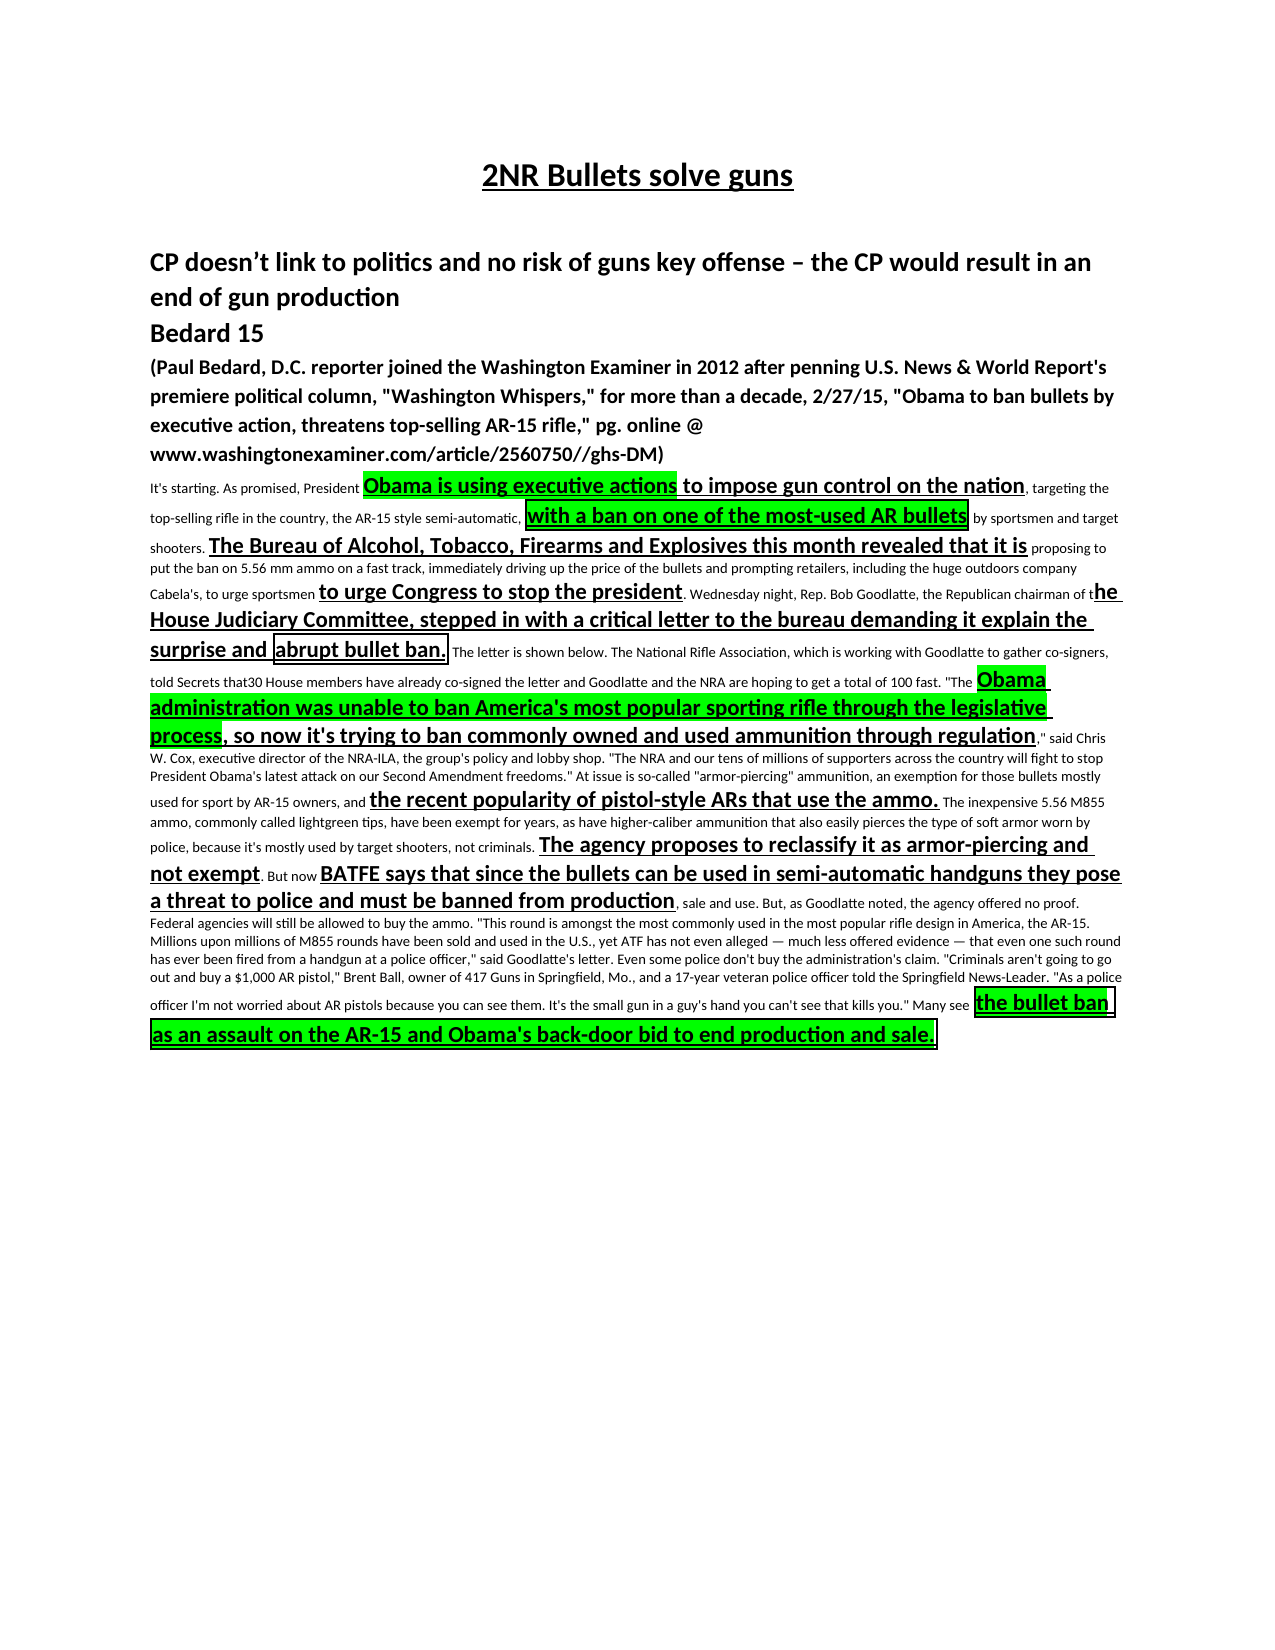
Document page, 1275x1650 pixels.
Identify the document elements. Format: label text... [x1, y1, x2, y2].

text It's starting. As promised, President Obama is using executive actions to impose gun control on the nation, targeting the top-selling rifle in the country, the AR-15 style semi-automatic, with a ban on one of the most-used AR bullets by sportsmen and target shooters. The Bureau of Alcohol, Tobacco, Firearms and Explosives this month revealed that it is proposing to put the ban on 5.56 mm ammo on a fast track, immediately driving up the price of the bullets and prompting retailers, including the huge outdoors company Cabela's, to urge sportsmen to urge Congress to stop the president. Wednesday night, Rep. Bob Goodlatte, the Republican chairman of the House Judiciary Committee, stepped in with a critical letter to the bureau demanding it explain the surprise and abrupt bullet ban. The letter is shown below. The National Rifle Association, which is working with Goodlatte to gather co-signers, told Secrets that30 House members have already co-signed the letter and Goodlatte and the NRA are hoping to get a total of 100 fast. "The Obama administration was unable to ban America's most popular sporting rifle through the legislative process, so now it's trying to ban commonly owned and used ammunition through regulation," said Chris W. Cox, executive director of the NRA-ILA, the group's policy and lobby shop. "The NRA and our tens of millions of supporters across the country will fight to stop President Obama's latest attack on our Second Amendment freedoms." At issue is so-called "armor-piercing" ammunition, an exemption for those bullets mostly used for sport by AR-15 owners, and the recent popularity of pistol-style ARs that use the ammo. The inexpensive 5.56 M855 ammo, commonly called lightgreen tips, have been exempt for years, as have higher-caliber ammunition that also easily pierces the type of soft armor worn by police, because it's mostly used by target shooters, not criminals. The agency proposes to reclassify it as armor-piercing and not exempt. But now BATFE says that since the bullets can be used in semi-automatic handguns they pose a threat to police and must be banned from production, sale and use. But, as Goodlatte noted, the agency offered no proof. Federal agencies will still be allowed to buy the ammo. "This round is amongst the most commonly used in the most popular rifle design in America, the AR-15. Millions upon millions of M855 rounds have been sold and used in the U.S., yet ATF has not even alleged — much less offered evidence — that even one such round has ever been fired from a handgun at a police officer," said Goodlatte's letter. Even some police don't buy the administration's claim. "Criminals aren't going to go out and buy a $1,000 AR pistol," Brent Ball, owner of 417 Guns in Springfield, Mo., and a 17-year veteran police officer told the Springfield News-Leader. "As a police officer I'm not worried about AR pistols because you can see them. It's the small gun in a guy's hand you can't see that kills you." Many see the bullet ban as an assault on the AR-15 and Obama's back-door bid to end production and sale. [150, 471, 1125, 1050]
text Bedard 15 [150, 316, 1125, 349]
text (Paul Bedard, D.C. reporter joined the Washington Examiner in 2012 after penning U.S. News & World Report's premiere political column, "Washington Whispers," for more than a decade, 2/27/15, "Obama to ban bullets by executive action, threatens top-selling AR-15 rifle," pg. online @ www.washingtonexaminer.com/article/2560750//ghs-DM) [150, 354, 1125, 467]
subtitle 2NR Bullets solve guns [150, 154, 1125, 195]
subtitle CP doesn’t link to politics and no risk of guns key offense – the CP would result in an end of gun production [150, 245, 1125, 314]
